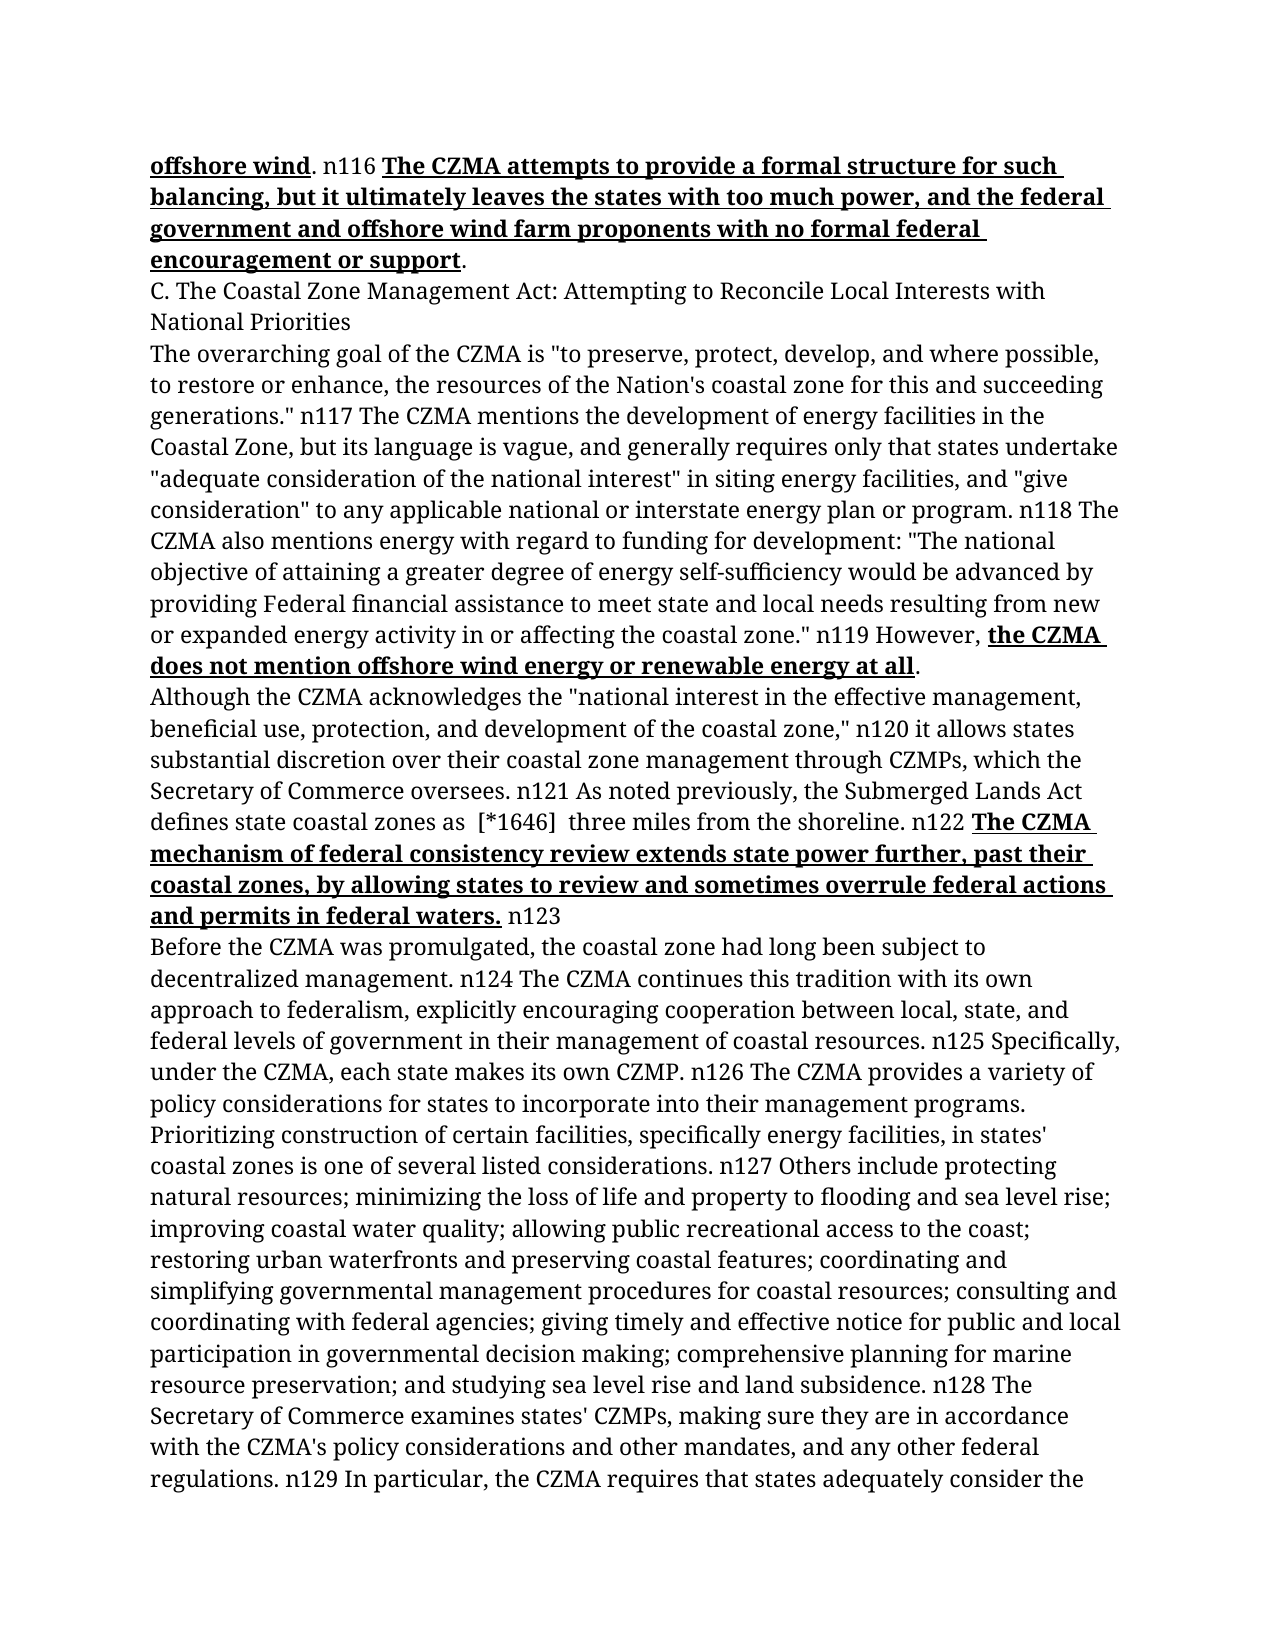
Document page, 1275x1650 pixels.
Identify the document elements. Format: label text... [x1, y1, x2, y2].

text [150, 150, 1125, 275]
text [150, 931, 1125, 1494]
text C. The Coastal Zone Management Act: Attempting to Reconcile Local Interests with National Priorities [150, 275, 1125, 337]
text Although the CZMA acknowledges the "national interest in the effective management, beneficial use, protection, and development of the coastal zone," n120 it allows states substantial discretion over their coastal zone management through CZMPs, which the Secretary of Commerce oversees. n121 As noted previously, the Submerged Lands Act defines state coastal zones as [*1646] three miles from the shoreline. n122 The CZMA mechanism of federal consistency review extends state power further, past their coastal zones, by allowing states to review and sometimes overrule federal actions and permits in federal waters. n123 [150, 681, 1125, 931]
text The overarching goal of the CZMA is "to preserve, protect, develop, and where possible, to restore or enhance, the resources of the Nation's coastal zone for this and succeeding generations." n117 The CZMA mentions the development of energy facilities in the Coastal Zone, but its language is vague, and generally requires only that states undertake "adequate consideration of the national interest" in siting energy facilities, and "give consideration" to any applicable national or interstate energy plan or program. n118 The CZMA also mentions energy with regard to funding for development: "The national objective of attaining a greater degree of energy self-sufficiency would be advanced by providing Federal financial assistance to meet state and local needs resulting from new or expanded energy activity in or affecting the coastal zone." n119 However, the CZMA does not mention offshore wind energy or renewable energy at all. [150, 337, 1125, 681]
